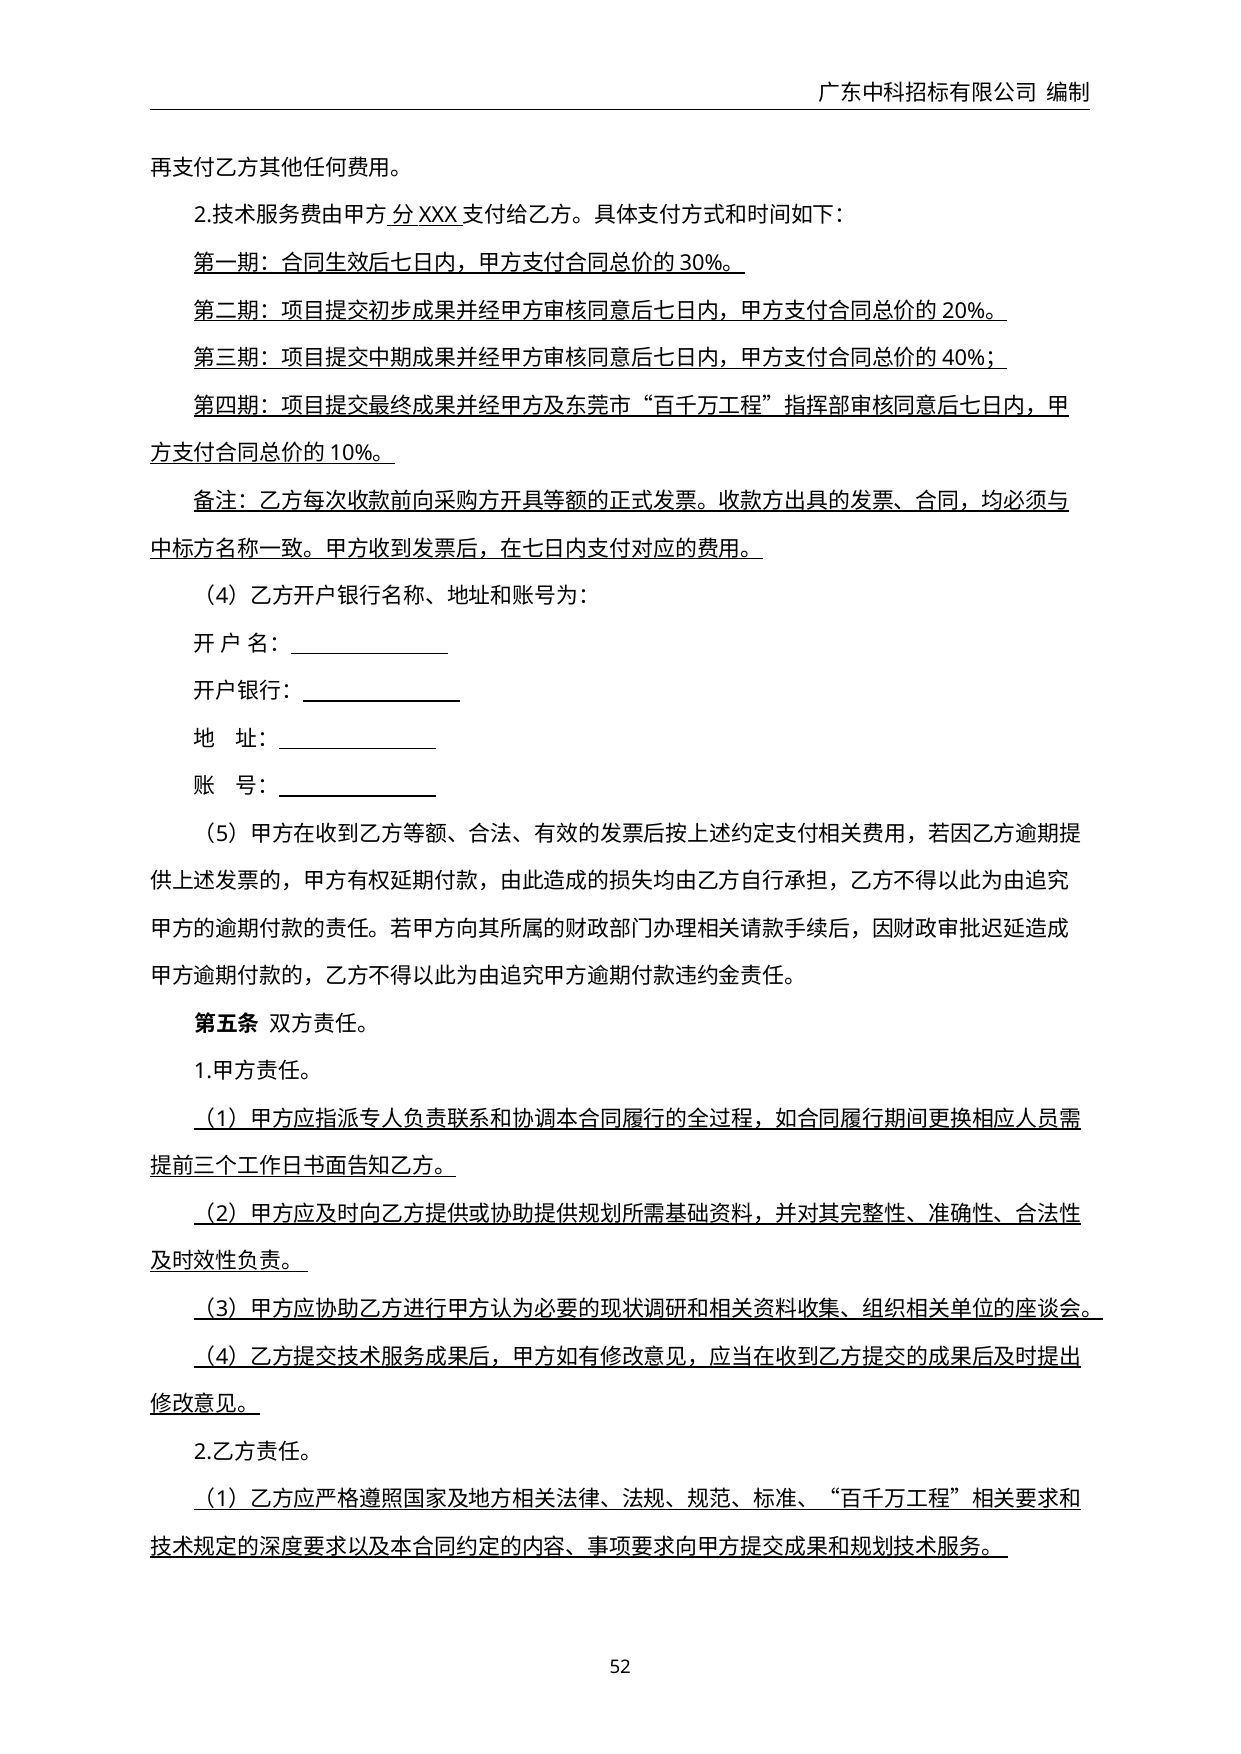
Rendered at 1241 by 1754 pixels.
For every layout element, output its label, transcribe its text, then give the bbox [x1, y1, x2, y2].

text （4）乙方提交技术服务成果后，甲方如有修改意见，应当在收到乙方提交的成果后及时提出修改意见。 [150, 1339, 1090, 1418]
text 第一期：合同生效后七日内，甲方支付合同总价的30%。 [150, 245, 1090, 277]
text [150, 150, 1090, 182]
text 第二期：项目提交初步成果并经甲方审核同意后七日内，甲方支付合同总价的20%。 [150, 293, 1090, 324]
text （4）乙方开户银行名称、地址和账号为： [150, 578, 1090, 610]
text （2）甲方应及时向乙方提供或协助提供规划所需基础资料，并对其完整性、准确性、合法性及时效性负责。 [150, 1196, 1090, 1275]
text 第三期：项目提交中期成果并经甲方审核同意后七日内，甲方支付合同总价的40%； [150, 340, 1090, 372]
text 第五条 双方责任。 [150, 1006, 1090, 1037]
text 2.乙方责任。 [150, 1434, 1090, 1466]
text 开 户 名： [150, 626, 1090, 657]
text 开户银行： [150, 673, 1090, 705]
text 第四期：项目提交最终成果并经甲方及东莞市“百千万工程”指挥部审核同意后七日内，甲方支付合同总价的10%。 [150, 388, 1090, 467]
text 备注：乙方每次收款前向采购方开具等额的正式发票。收款方出具的发票、合同，均必须与中标方名称一致。甲方收到发票后，在七日内支付对应的费用。 [150, 483, 1090, 562]
text （3）甲方应协助乙方进行甲方认为必要的现状调研和相关资料收集、组织相关单位的座谈会。 [150, 1291, 1090, 1323]
text 地 址： [150, 721, 1090, 752]
text 2.技术服务费由甲方 分XXX 支付给乙方。具体支付方式和时间如下： [150, 197, 1090, 229]
text 账 号： [150, 768, 1090, 800]
text （5）甲方在收到乙方等额、合法、有效的发票后按上述约定支付相关费用，若因乙方逾期提供上述发票的，甲方有权延期付款，由此造成的损失均由乙方自行承担，乙方不得以此为由追究甲方的逾期付款的责任。若甲方向其所属的财政部门办理相关请款手续后，因财政审批迟延造成甲方逾期付款的，乙方不得以此为由追究甲方逾期付款违约金责任。 [150, 816, 1090, 990]
text （1）甲方应指派专人负责联系和协调本合同履行的全过程，如合同履行期间更换相应人员需提前三个工作日书面告知乙方。 [150, 1101, 1090, 1180]
text 1.甲方责任。 [150, 1053, 1090, 1085]
text （1）乙方应严格遵照国家及地方相关法律、法规、规范、标准、“百千万工程”相关要求和技术规定的深度要求以及本合同约定的内容、事项要求向甲方提交成果和规划技术服务。 [150, 1481, 1090, 1561]
